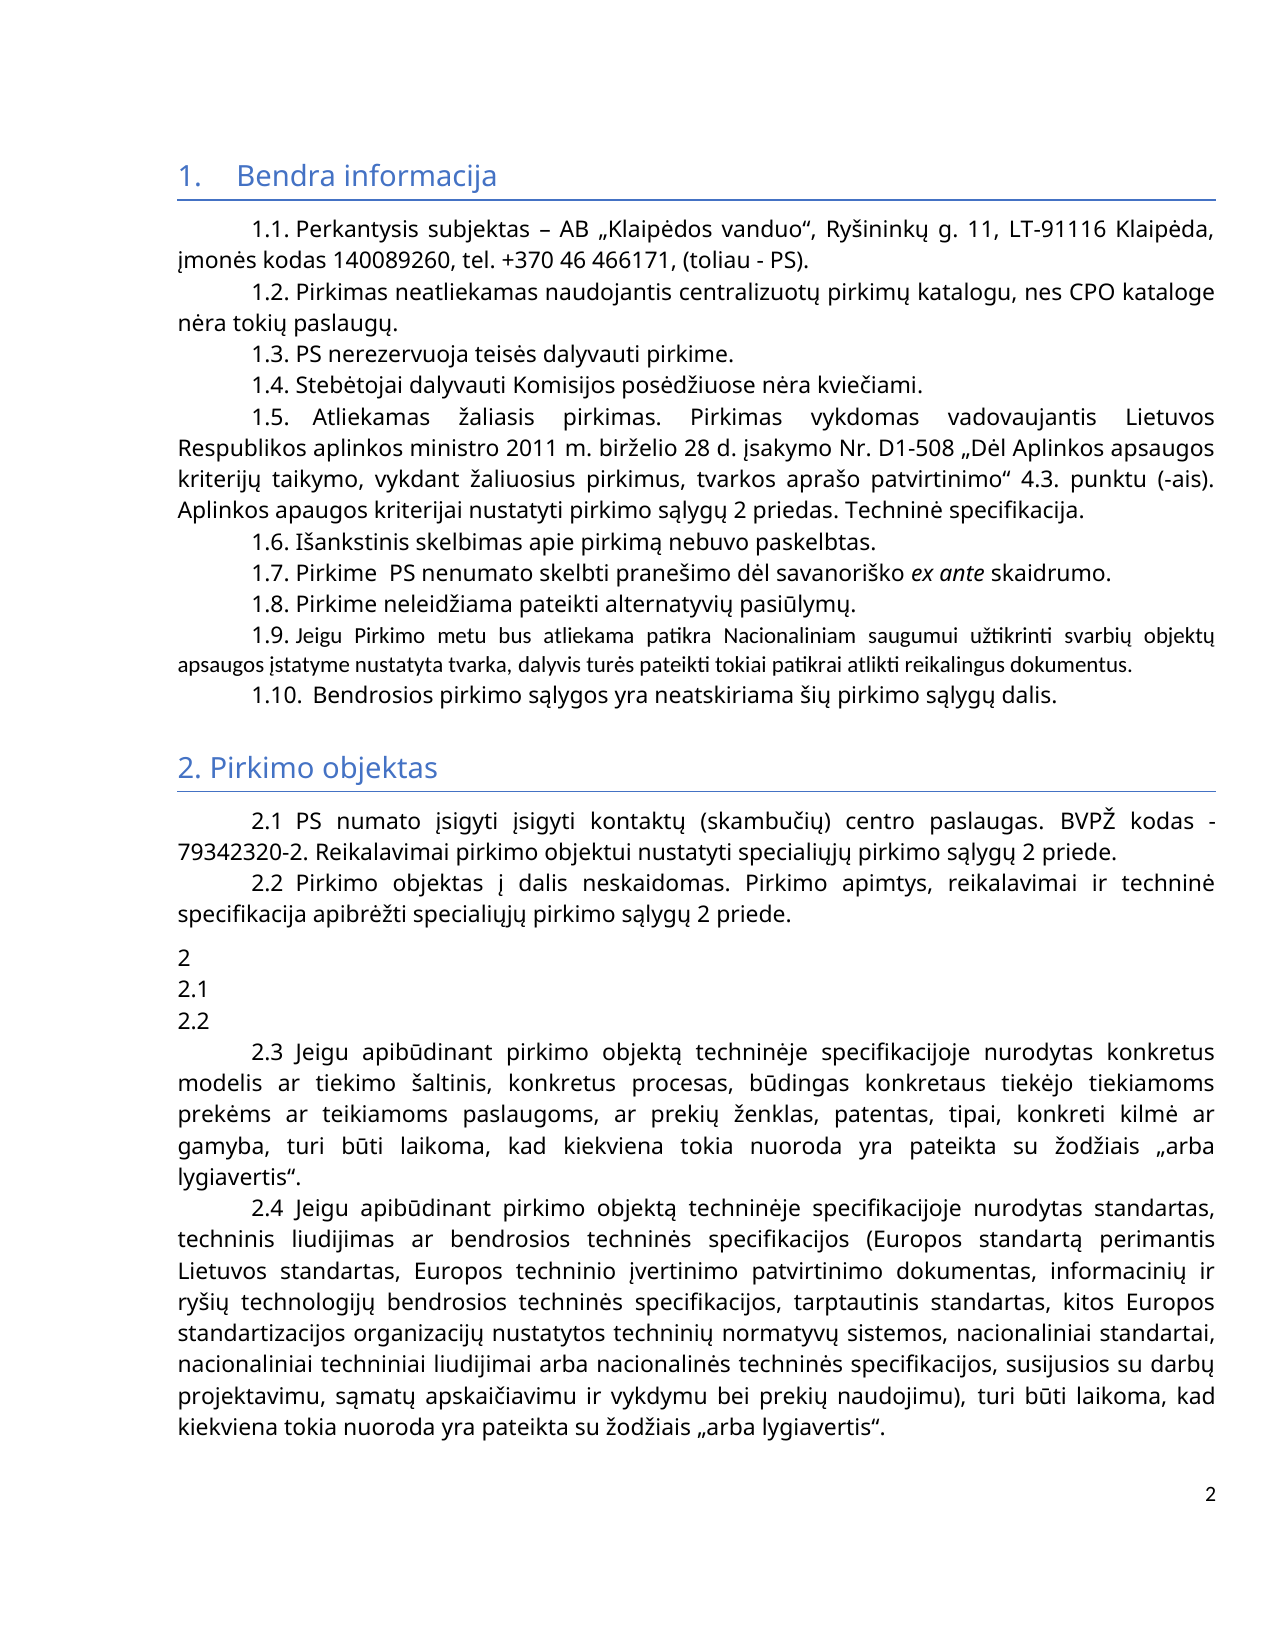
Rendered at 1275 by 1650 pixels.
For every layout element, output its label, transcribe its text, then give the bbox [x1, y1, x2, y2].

list Pirkime PS nenumato skelbti pranešimo dėl savanoriško ex ante skaidrumo. [177, 557, 1216, 588]
list Jeigu Pirkimo metu bus atliekama patikra Nacionaliniam saugumui užtikrinti svarbių objektų apsaugos įstatyme nustatyta tvarka, dalyvis turės pateikti tokiai patikrai atlikti reikalingus dokumentus. [177, 619, 1216, 678]
list Pirkimas neatliekamas naudojantis centralizuotų pirkimų katalogu, nes CPO kataloge nėra tokių paslaugų. [177, 276, 1216, 338]
subtitle 2. Pirkimo objektas [177, 747, 1216, 791]
list Bendrosios pirkimo sąlygos yra neatskiriama šių pirkimo sąlygų dalis. [177, 678, 1216, 710]
list PS numato įsigyti įsigyti kontaktų (skambučių) centro paslaugas. BVPŽ kodas - 79342320-2. Reikalavimai pirkimo objektui nustatyti specialiųjų pirkimo sąlygų 2 priede. [177, 805, 1216, 867]
list Pirkime neleidžiama pateikti alternatyvių pasiūlymų. [177, 588, 1216, 619]
list Jeigu apibūdinant pirkimo objektą techninėje specifikacijoje nurodytas konkretus modelis ar tiekimo šaltinis, konkretus procesas, būdingas konkretaus tiekėjo tiekiamoms prekėms ar teikiamoms paslaugoms, ar prekių ženklas, patentas, tipai, konkreti kilmė ar gamyba, turi būti laikoma, kad kiekviena tokia nuoroda yra pateikta su žodžiais „arba lygiavertis“. [177, 1036, 1216, 1192]
list Išankstinis skelbimas apie pirkimą nebuvo paskelbtas. [177, 526, 1216, 557]
list Stebėtojai dalyvauti Komisijos posėdžiuose nėra kviečiami. [177, 369, 1216, 401]
list Atliekamas žaliasis pirkimas. Pirkimas vykdomas vadovaujantis Lietuvos Respublikos aplinkos ministro 2011 m. birželio 28 d. įsakymo Nr. D1-508 „Dėl Aplinkos apsaugos kriterijų taikymo, vykdant žaliuosius pirkimus, tvarkos aprašo patvirtinimo“ 4.3. punktu (-ais). Aplinkos apaugos kriterijai nustatyti pirkimo sąlygų 2 priedas. Techninė specifikacija. [177, 401, 1216, 526]
list Jeigu apibūdinant pirkimo objektą techninėje specifikacijoje nurodytas standartas, techninis liudijimas ar bendrosios techninės specifikacijos (Europos standartą perimantis Lietuvos standartas, Europos techninio įvertinimo patvirtinimo dokumentas, informacinių ir ryšių technologijų bendrosios techninės specifikacijos, tarptautinis standartas, kitos Europos standartizacijos organizacijų nustatytos techninių normatyvų sistemos, nacionaliniai standartai, nacionaliniai techniniai liudijimai arba nacionalinės techninės specifikacijos, susijusios su darbų projektavimu, sąmatų apskaičiavimu ir vykdymu bei prekių naudojimu), turi būti laikoma, kad kiekviena tokia nuoroda yra pateikta su žodžiais „arba lygiavertis“. [177, 1192, 1216, 1442]
list Perkantysis subjektas – AB „“, Ryšininkų g. 11, LT-91116 Klaipėda, įmonės kodas 140089260, tel. +370 46 466171, (toliau - PS). [177, 213, 1216, 276]
list PS nerezervuoja teisės dalyvauti pirkime. [177, 338, 1216, 369]
list Pirkimo objektas į dalis neskaidomas. Pirkimo apimtys, reikalavimai ir techninė specifikacija apibrėžti specialiųjų pirkimo sąlygų 2 priede. [177, 867, 1216, 930]
subtitle Bendra informacija [177, 156, 1216, 199]
